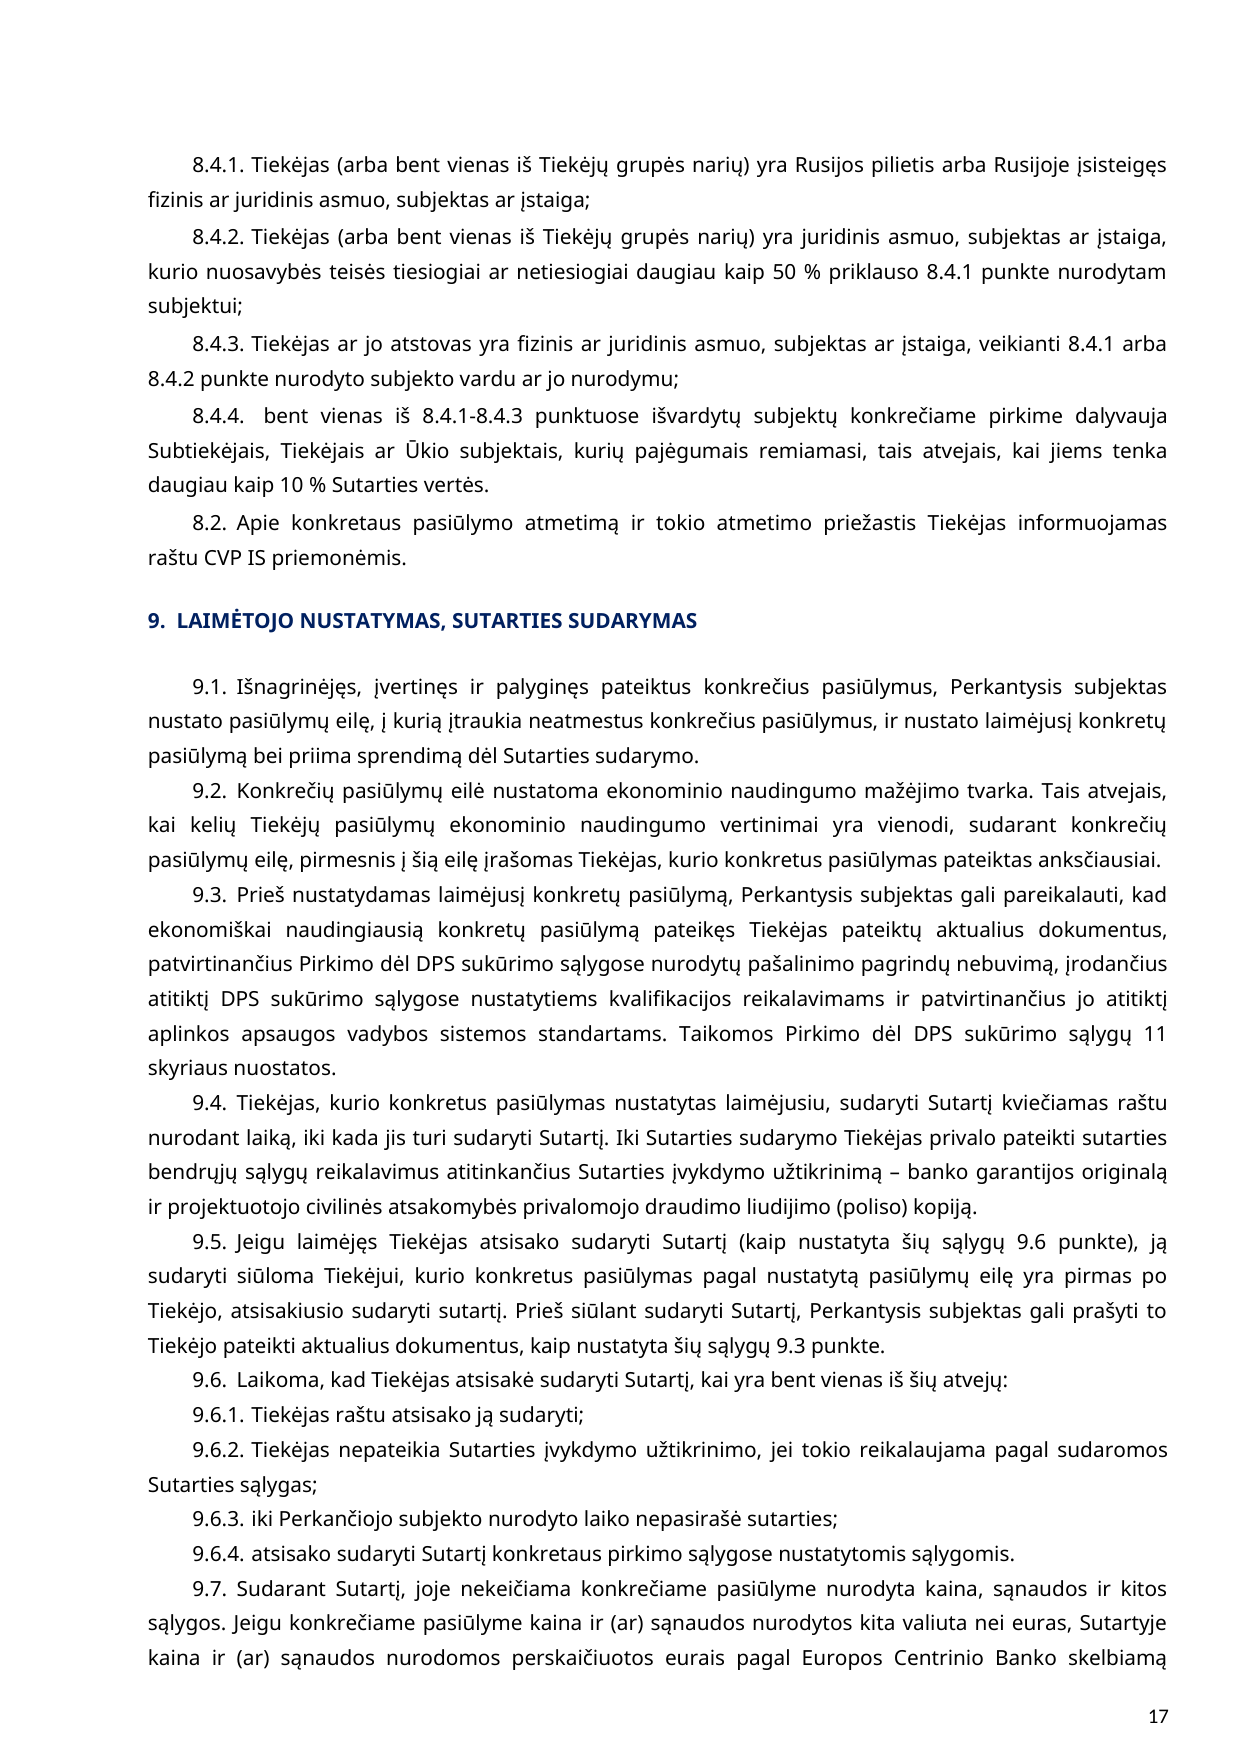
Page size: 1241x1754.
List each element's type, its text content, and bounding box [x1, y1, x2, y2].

list Laikoma, kad Tiekėjas atsisakė sudaryti Sutartį, kai yra bent vienas iš šių atvejų: [148, 1366, 1169, 1394]
list Jeigu laimėjęs Tiekėjas atsisako sudaryti Sutartį (kaip nustatyta šių sąlygų 9.6 punkte), ją sudaryti siūloma Tiekėjui, kurio konkretus pasiūlymas pagal nustatytą pasiūlymų eilę yra pirmas po Tiekėjo, atsisakiusio sudaryti sutartį. Prieš siūlant sudaryti Sutartį, Perkantysis subjektas gali prašyti to Tiekėjo pateikti aktualius dokumentus, kaip nustatyta šių sąlygų 9.3 punkte. [148, 1227, 1169, 1359]
text 8.4.3. Tiekėjas ar jo atstovas yra fizinis ar juridinis asmuo, subjektas ar įstaiga, veikianti 8.4.1 arba 8.4.2 punkte nurodyto subjekto vardu ar jo nurodymu; [148, 329, 1169, 392]
text 8.2. Apie konkretaus pasiūlymo atmetimą ir tokio atmetimo priežastis Tiekėjas informuojamas raštu CVP IS priemonėmis. [148, 508, 1169, 571]
text 8.4.1. Tiekėjas (arba bent vienas iš Tiekėjų grupės narių) yra Rusijos pilietis arba Rusijoje įsisteigęs fizinis ar juridinis asmuo, subjektas ar įstaiga; [148, 150, 1169, 213]
list Išnagrinėjęs, įvertinęs ir palyginęs pateiktus konkrečius pasiūlymus, Perkantysis subjektas nustato pasiūlymų eilę, į kurią įtraukia neatmestus konkrečius pasiūlymus, ir nustato laimėjusį konkretų pasiūlymą bei priima sprendimą dėl Sutarties sudarymo. [148, 672, 1169, 770]
list Tiekėjas raštu atsisako ją sudaryti; [148, 1400, 1169, 1429]
subtitle 9. LAIMĖTOJO NUSTATYMAS, SUTARTIES SUDARYMAS [148, 607, 1169, 635]
list atsisako sudaryti Sutartį konkretaus pirkimo sąlygose nustatytomis sąlygomis. [148, 1539, 1169, 1567]
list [148, 1574, 1169, 1672]
list iki Perkančiojo subjekto nurodyto laiko nepasirašė sutarties; [148, 1504, 1169, 1533]
text 8.4.4. bent vienas iš 8.4.1-8.4.3 punktuose išvardytų subjektų konkrečiame pirkime dalyvauja Subtiekėjais, Tiekėjais ar Ūkio subjektais, kurių pajėgumais remiamasi, tais atvejais, kai jiems tenka daugiau kaip 10 % Sutarties vertės. [148, 401, 1169, 499]
list Prieš nustatydamas laimėjusį konkretų pasiūlymą, Perkantysis subjektas gali pareikalauti, kad ekonomiškai naudingiausią konkretų pasiūlymą pateikęs Tiekėjas pateiktų aktualius dokumentus, patvirtinančius Pirkimo dėl DPS sukūrimo sąlygose nurodytų pašalinimo pagrindų nebuvimą, įrodančius atitiktį DPS sukūrimo sąlygose nustatytiems kvalifikacijos reikalavimams ir patvirtinančius jo atitiktį aplinkos apsaugos vadybos sistemos standartams. Taikomos Pirkimo dėl DPS sukūrimo sąlygų 11 skyriaus nuostatos. [148, 880, 1169, 1082]
list Tiekėjas nepateikia Sutarties įvykdymo užtikrinimo, jei tokio reikalaujama pagal sudaromos Sutarties sąlygas; [148, 1435, 1169, 1498]
list Tiekėjas, kurio konkretus pasiūlymas nustatytas laimėjusiu, sudaryti Sutartį kviečiamas raštu nurodant laiką, iki kada jis turi sudaryti Sutartį. Iki Sutarties sudarymo Tiekėjas privalo pateikti sutarties bendrųjų sąlygų reikalavimus atitinkančius Sutarties įvykdymo užtikrinimą – banko garantijos originalą ir projektuotojo civilinės atsakomybės privalomojo draudimo liudijimo (poliso) kopiją. [148, 1088, 1169, 1221]
text 8.4.2. Tiekėjas (arba bent vienas iš Tiekėjų grupės narių) yra juridinis asmuo, subjektas ar įstaiga, kurio nuosavybės teisės tiesiogiai ar netiesiogiai daugiau kaip 50 % priklauso 8.4.1 punkte nurodytam subjektui; [148, 222, 1169, 320]
list Konkrečių pasiūlymų eilė nustatoma ekonominio naudingumo mažėjimo tvarka. Tais atvejais, kai kelių Tiekėjų pasiūlymų ekonominio naudingumo vertinimai yra vienodi, sudarant konkrečių pasiūlymų eilę, pirmesnis į šią eilę įrašomas Tiekėjas, kurio konkretus pasiūlymas pateiktas anksčiausiai. [148, 776, 1169, 874]
